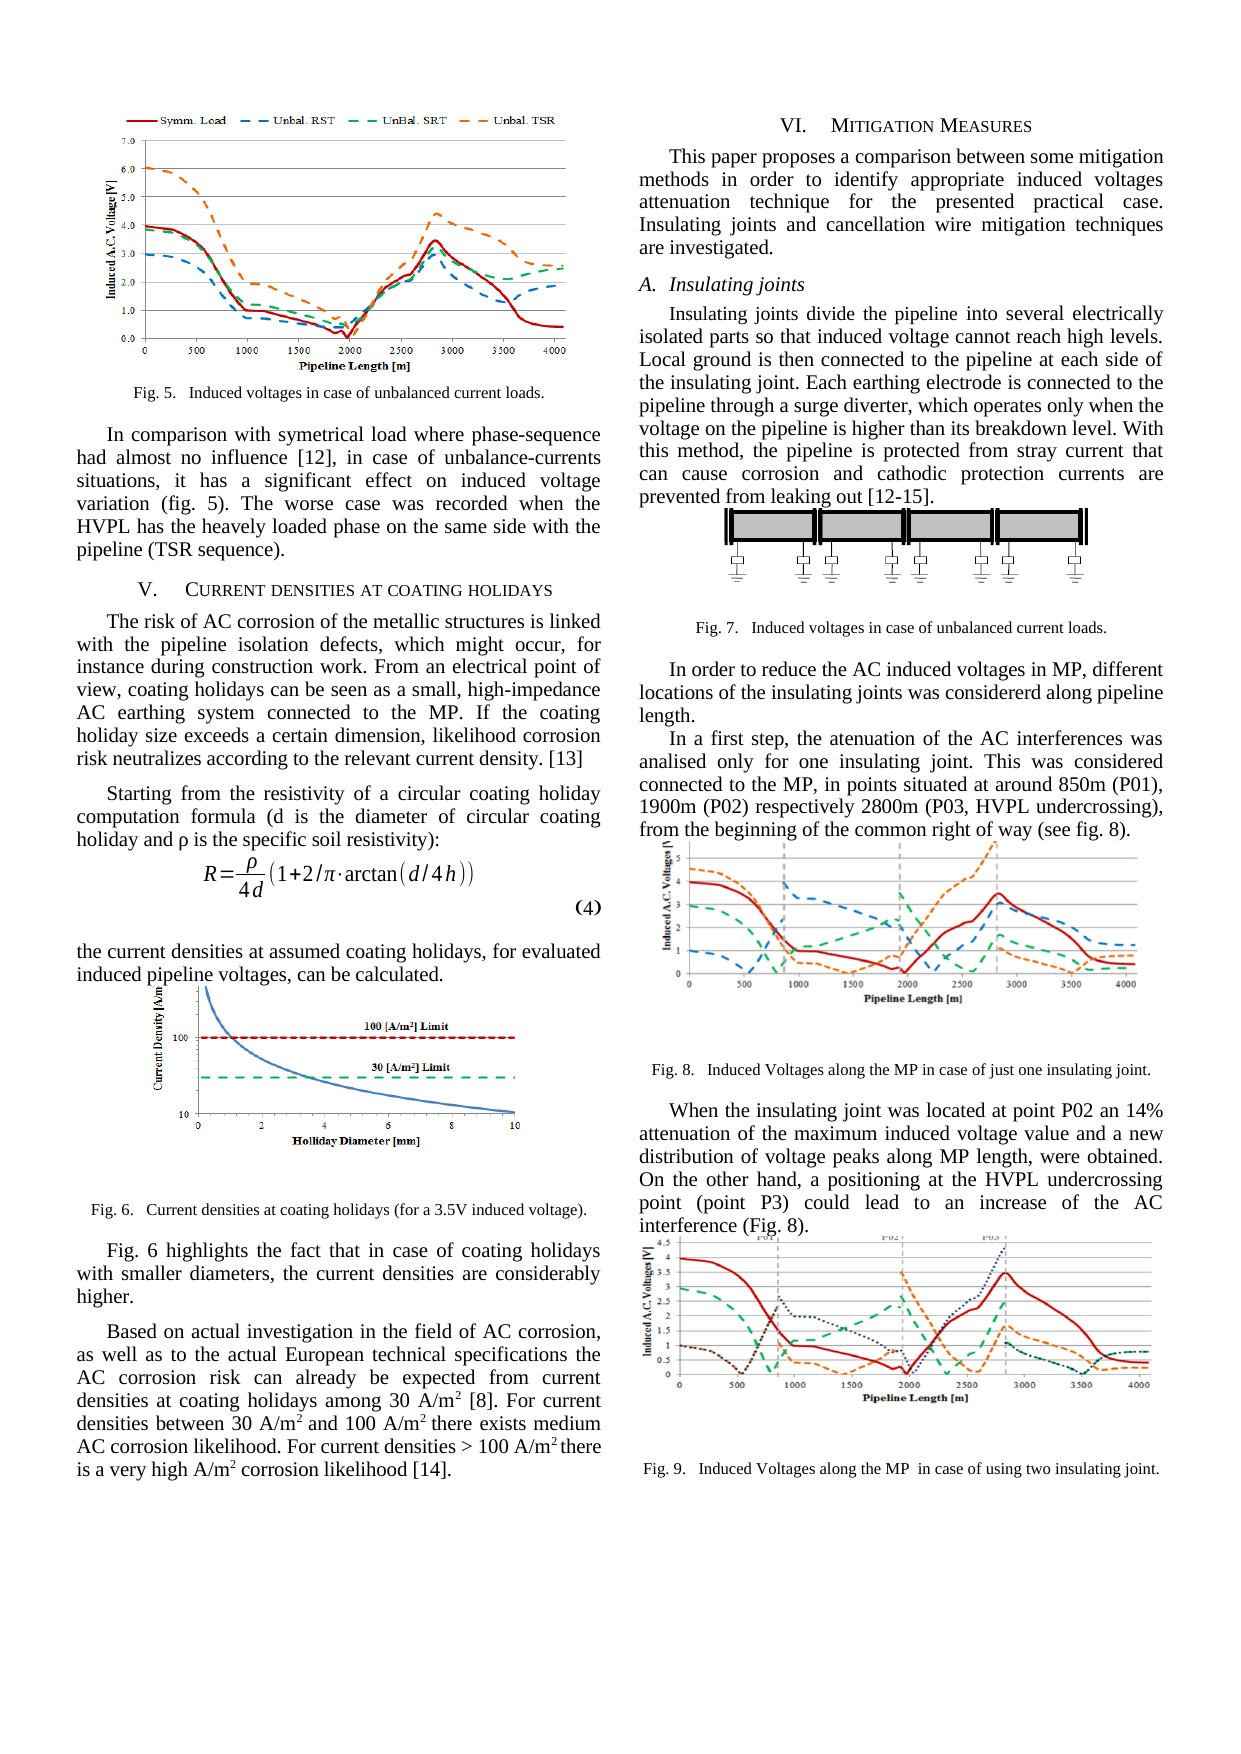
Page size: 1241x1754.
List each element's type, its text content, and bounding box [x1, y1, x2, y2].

text Fig. 6 highlights the fact that in case of coating holidays with smaller diameters, the current densities are considerably higher. [76, 1239, 601, 1308]
text Induced voltages in case of unbalanced current loads. [76, 383, 601, 402]
text Current densities at coating holidays (for a 3.5V induced voltage). [76, 1199, 601, 1218]
text In a first step, the atenuation of the AC interferences was analised only for one insulating joint. This was considered connected to the MP, in points situated at around 850m (P01), 1900m (P02) respectively 2800m (P03, HVPL undercrossing), from the beginning of the common right of way (see fig. 8). [639, 727, 1164, 841]
text the current densities at assumed coating holidays, for evaluated induced pipeline voltages, can be calculated. [76, 941, 601, 986]
text Induced Voltages along the MP in case of using two insulating joint. [639, 1459, 1164, 1478]
text In comparison with symetrical load where phase-sequence had almost no influence [12], in case of unbalance-currents situations, it has a significant effect on induced voltage variation (fig. 5). The worse case was recorded when the HVPL has the heavely loaded phase on the same side with the pipeline (TSR sequence). [76, 423, 601, 561]
text  [76, 864, 601, 928]
picture [149, 986, 529, 1153]
text This paper proposes a comparison between some mitigation methods in order to identify appropriate induced voltages attenuation technique for the presented practical case. Insulating joints and cancellation wire mitigation techniques are investigated. [639, 145, 1164, 259]
text When the insulating joint was located at point P02 an 14% attenuation of the maximum induced voltage value and a new distribution of voltage peaks along MP length, were obtained. On the other hand, a positioning at the HVPL undercrossing point (point P3) could lead to an increase of the AC interference (Fig. 8). [639, 1099, 1164, 1236]
subtitle Mitigation Measures [639, 112, 1164, 137]
text Induced voltages in case of unbalanced current loads. [639, 618, 1164, 637]
text Insulating joints divide the pipeline into several electrically isolated parts so that induced voltage cannot reach high levels. Local ground is then connected to the pipeline at each side of the insulating joint. Each earthing electrode is connected to the pipeline through a surge diverter, which operates only when the voltage on the pipeline is higher than its breakdown level. With this method, the pipeline is protected from stray current that can cause corrosion and cathodic protection currents are prevented from leaking out [12-15]. [639, 302, 1164, 508]
picture [706, 508, 1097, 592]
subtitle Current densities at coating holidays [76, 577, 601, 601]
text Based on actual investigation in the field of AC corrosion, as well as to the actual European technical specifications the AC corrosion risk can already be expected from current densities at coating holidays among 30 A/m2 [8]. For current densities between 30 A/m2 and 100 A/m2 there exists medium AC corrosion likelihood. For current densities > 100 A/m2 there is a very high A/m2 corrosion likelihood [14]. [76, 1320, 601, 1481]
picture [638, 1236, 1164, 1407]
picture [659, 841, 1143, 1010]
text Starting from the resistivity of a circular coating holiday computation formula (d is the diameter of circular coating holiday and ρ is the specific soil resistivity): [76, 783, 601, 851]
subtitle Insulating joints [639, 272, 1164, 296]
text Induced Voltages along the MP in case of just one insulating joint. [639, 1059, 1164, 1079]
text The risk of AC corrosion of the metallic structures is linked with the pipeline isolation defects, which might occur, for instance during construction work. From an electrical point of view, coating holidays can be seen as a small, high-impedance AC earthing system connected to the MP. If the coating holiday size exceeds a certain dimension, likelihood corrosion risk neutralizes according to the relevant current density. [13] [76, 610, 601, 770]
picture [102, 112, 576, 375]
text In order to reduce the AC induced voltages in MP, different locations of the insulating joints was considererd along pipeline length. [639, 658, 1164, 727]
